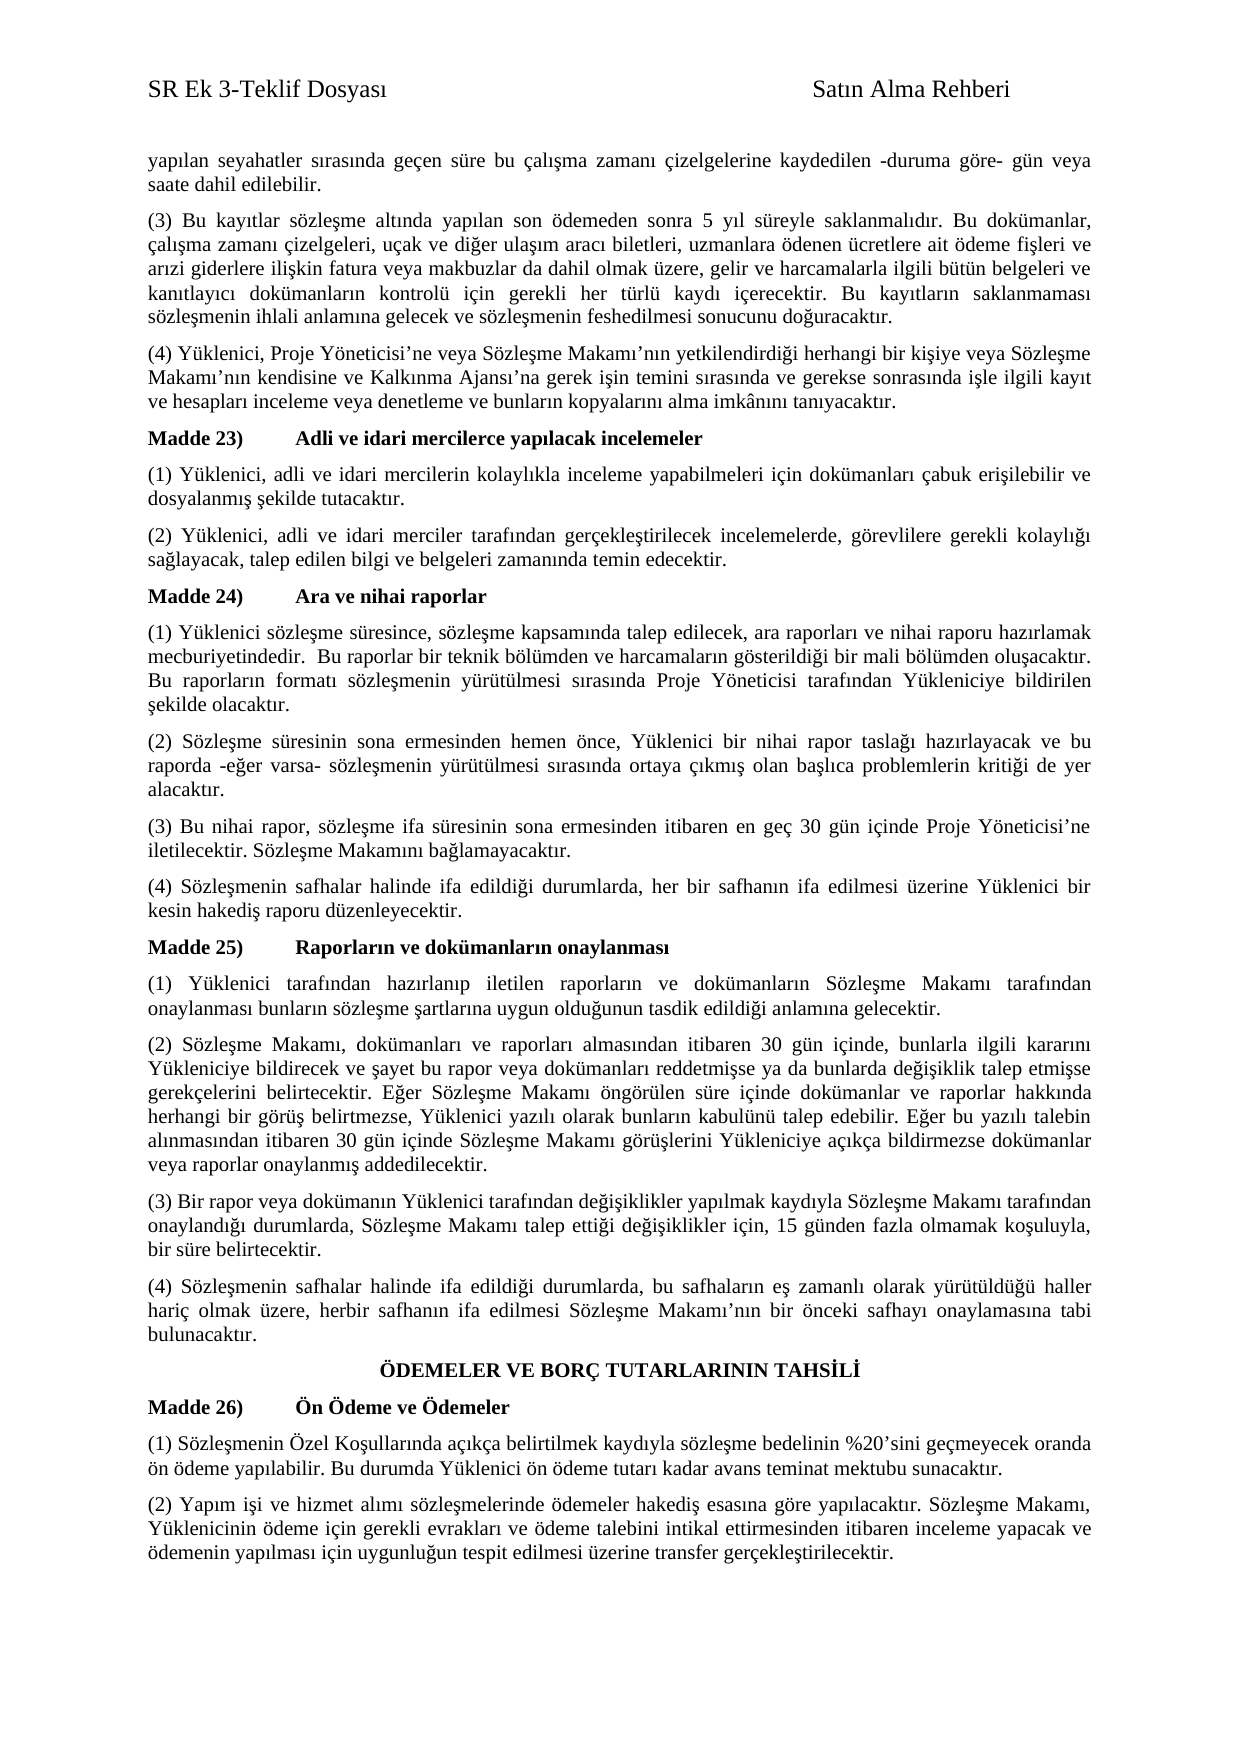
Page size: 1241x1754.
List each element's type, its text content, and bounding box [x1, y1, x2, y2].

text (4) Sözleşmenin safhalar halinde ifa edildiği durumlarda, her bir safhanın ifa edilmesi üzerine Yüklenici bir kesin hakediş raporu düzenleyecektir. [148, 874, 1093, 922]
text (2) Yüklenici, adli ve idari merciler tarafından gerçekleştirilecek incelemelerde, görevlilere gerekli kolaylığı sağlayacak, talep edilen bilgi ve belgeleri zamanında temin edecektir. [148, 523, 1093, 571]
text (4) Sözleşmenin safhalar halinde ifa edildiği durumlarda, bu safhaların eş zamanlı olarak yürütüldüğü haller hariç olmak üzere, herbir safhanın ifa edilmesi Sözleşme Makamı’nın bir önceki safhayı onaylamasına tabi bulunacaktır. [148, 1273, 1093, 1346]
text (3) Bir rapor veya dokümanın Yüklenici tarafından değişiklikler yapılmak kaydıyla Sözleşme Makamı tarafından onaylandığı durumlarda, Sözleşme Makamı talep ettiği değişiklikler için, 15 günden fazla olmamak koşuluyla, bir süre belirtecektir. [148, 1189, 1093, 1261]
text (2) Yapım işi ve hizmet alımı sözleşmelerinde ödemeler hakediş esasına göre yapılacaktır. Sözleşme Makamı, Yüklenicinin ödeme için gerekli evrakları ve ödeme talebini intikal ettirmesinden itibaren inceleme yapacak ve ödemenin yapılması için uygunluğun tespit edilmesi üzerine transfer gerçekleştirilecektir. [148, 1492, 1093, 1564]
text (4) Yüklenici, Proje Yöneticisi’ne veya Sözleşme Makamı’nın yetkilendirdiği herhangi bir kişiye veya Sözleşme Makamı’nın kendisine ve Kalkınma Ajansı’na gerek işin temini sırasında ve gerekse sonrasında işle ilgili kayıt ve hesapları inceleme veya denetleme ve bunların kopyalarını alma imkânını tanıyacaktır. [148, 341, 1093, 413]
text (2) Sözleşme süresinin sona ermesinden hemen önce, Yüklenici bir nihai rapor taslağı hazırlayacak ve bu raporda -eğer varsa- sözleşmenin yürütülmesi sırasında ortaya çıkmış olan başlıca problemlerin kritiği de yer alacaktır. [148, 729, 1093, 801]
text (3) Bu nihai rapor, sözleşme ifa süresinin sona ermesinden itibaren en geç 30 gün içinde Proje Yöneticisi’ne iletilecektir. Sözleşme Makamını bağlamayacaktır. [148, 813, 1093, 862]
list Raporların ve dokümanların onaylanması [148, 935, 1093, 959]
text (3) Bu kayıtlar sözleşme altında yapılan son ödemeden sonra 5 yıl süreyle saklanmalıdır. Bu dokümanlar, çalışma zamanı çizelgeleri, uçak ve diğer ulaşım aracı biletleri, uzmanlara ödenen ücretlere ait ödeme fişleri ve arızi giderlere ilişkin fatura veya makbuzlar da dahil olmak üzere, gelir ve harcamalarla ilgili bütün belgeleri ve kanıtlayıcı dokümanların kontrolü için gerekli her türlü kaydı içerecektir. Bu kayıtların saklanmaması sözleşmenin ihlali anlamına gelecek ve sözleşmenin feshedilmesi sonucunu doğuracaktır. [148, 208, 1093, 328]
text (1) Yüklenici, adli ve idari mercilerin kolaylıkla inceleme yapabilmeleri için dokümanları çabuk erişilebilir ve dosyalanmış şekilde tutacaktır. [148, 462, 1093, 510]
text (2) Sözleşme Makamı, dokümanları ve raporları almasından itibaren 30 gün içinde, bunlarla ilgili kararını Yükleniciye bildirecek ve şayet bu rapor veya dokümanları reddetmişse ya da bunlarda değişiklik talep etmişse gerekçelerini belirtecektir. Eğer Sözleşme Makamı öngörülen süre içinde dokümanlar ve raporlar hakkında herhangi bir görüş belirtmezse, Yüklenici yazılı olarak bunların kabulünü talep edebilir. Eğer bu yazılı talebin alınmasından itibaren 30 gün içinde Sözleşme Makamı görüşlerini Yükleniciye açıkça bildirmezse dokümanlar veya raporlar onaylanmış addedilecektir. [148, 1032, 1093, 1176]
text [148, 148, 1093, 196]
list Adli ve idari mercilerce yapılacak incelemeler [148, 426, 1093, 450]
text ÖDEMELER VE BORÇ TUTARLARININ TAHSİLİ [148, 1358, 1093, 1382]
list Ön Ödeme ve Ödemeler [148, 1395, 1093, 1419]
list Ara ve nihai raporlar [148, 583, 1093, 608]
text (1) Yüklenici sözleşme süresince, sözleşme kapsamında talep edilecek, ara raporları ve nihai raporu hazırlamak mecburiyetindedir. Bu raporlar bir teknik bölümden ve harcamaların gösterildiği bir mali bölümden oluşacaktır. Bu raporların formatı sözleşmenin yürütülmesi sırasında Proje Yöneticisi tarafından Yükleniciye bildirilen şekilde olacaktır. [148, 620, 1093, 716]
text (1) Sözleşmenin Özel Koşullarında açıkça belirtilmek kaydıyla sözleşme bedelinin %20’sini geçmeyecek oranda ön ödeme yapılabilir. Bu durumda Yüklenici ön ödeme tutarı kadar avans teminat mektubu sunacaktır. [148, 1431, 1093, 1479]
text (1) Yüklenici tarafından hazırlanıp iletilen raporların ve dokümanların Sözleşme Makamı tarafından onaylanması bunların sözleşme şartlarına uygun olduğunun tasdik edildiği anlamına gelecektir. [148, 971, 1093, 1019]
